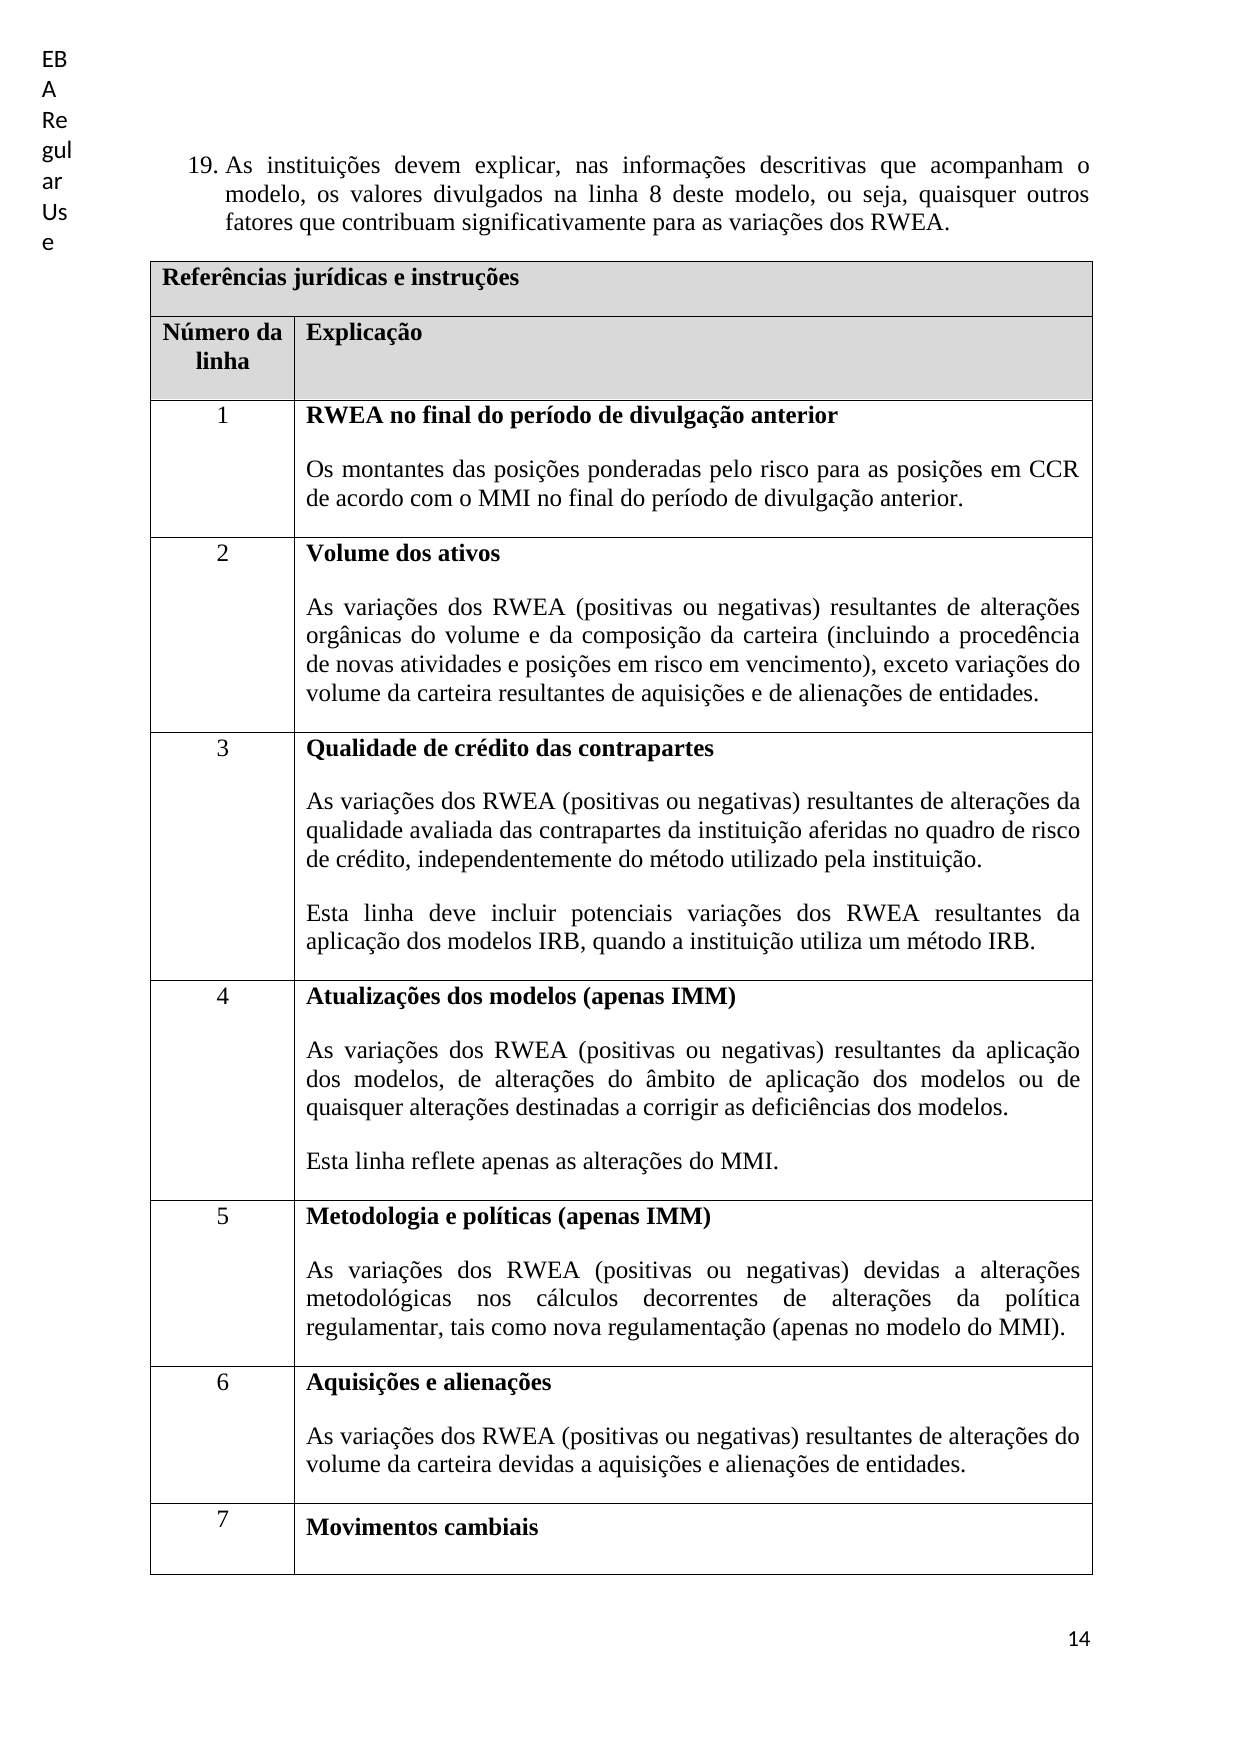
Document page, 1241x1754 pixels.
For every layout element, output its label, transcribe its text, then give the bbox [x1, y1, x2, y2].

table_cell 6 [151, 1367, 294, 1503]
table_cell Aquisições e alienações As variações dos RWEA (positivas ou negativas) resultantes de alterações do volume da carteira devidas a aquisições e alienações de entidades. [295, 1367, 1092, 1503]
table_cell 1 [151, 401, 294, 537]
table_cell RWEA no final do período de divulgação anterior Os montantes das posições ponderadas pelo risco para as posições em CCR de acordo com o MMI no final do período de divulgação anterior. [295, 401, 1092, 537]
table_cell 7 [151, 1504, 294, 1574]
table_cell Atualizações dos modelos (apenas IMM) As variações dos RWEA (positivas ou negativas) resultantes da aplicação dos modelos, de alterações do âmbito de aplicação dos modelos ou de quaisquer alterações destinadas a corrigir as deficiências dos modelos. Esta linha reflete apenas as alterações do MMI. [295, 981, 1092, 1200]
table_cell Explicação [295, 317, 1092, 399]
table_cell Volume dos ativos As variações dos RWEA (positivas ou negativas) resultantes de alterações orgânicas do volume e da composição da carteira (incluindo a procedência de novas atividades e posições em risco em vencimento), exceto variações do volume da carteira resultantes de aquisições e de alienações de entidades. [295, 538, 1092, 732]
title As instituições devem explicar, nas informações descritivas que acompanham o modelo, os valores divulgados na linha 8 deste modelo, ou seja, quaisquer outros fatores que contribuam significativamente para as variações dos RWEA. [187, 150, 1090, 236]
table_cell Metodologia e políticas (apenas IMM) As variações dos RWEA (positivas ou negativas) devidas a alterações metodológicas nos cálculos decorrentes de alterações da política regulamentar, tais como nova regulamentação (apenas no modelo do MMI). [295, 1201, 1092, 1366]
table_cell 2 [151, 538, 294, 732]
table_header Referências jurídicas e instruções [151, 262, 1092, 316]
table_cell Qualidade de crédito das contrapartes As variações dos RWEA (positivas ou negativas) resultantes de alterações da qualidade avaliada das contrapartes da instituição aferidas no quadro de risco de crédito, independentemente do método utilizado pela instituição. Esta linha deve incluir potenciais variações dos RWEA resultantes da aplicação dos modelos IRB, quando a instituição utiliza um método IRB. [295, 733, 1092, 980]
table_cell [295, 1504, 1092, 1574]
table_cell 3 [151, 733, 294, 980]
table_cell 5 [151, 1201, 294, 1366]
table_cell 4 [151, 981, 294, 1200]
table_cell Número da linha [151, 317, 294, 399]
